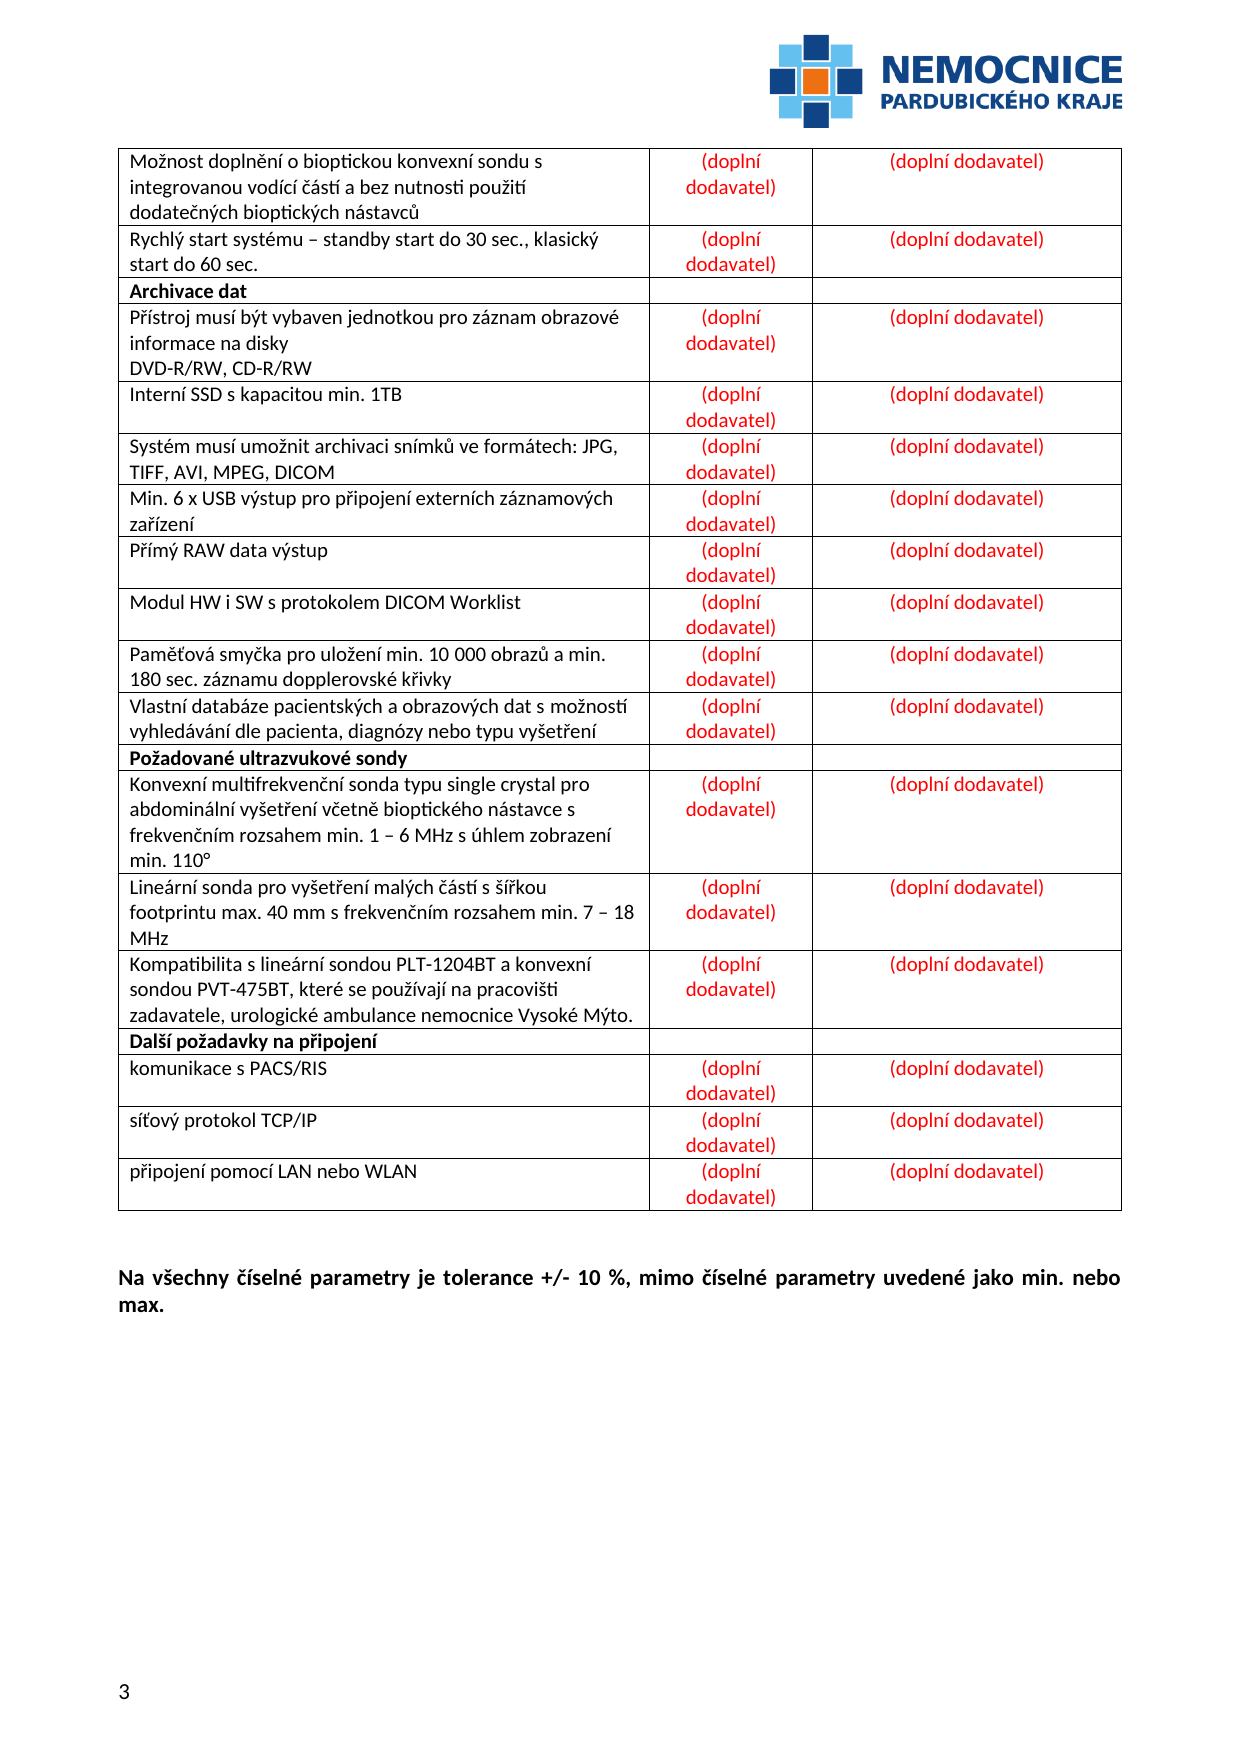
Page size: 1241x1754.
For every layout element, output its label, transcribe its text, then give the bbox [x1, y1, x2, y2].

table_cell Systém musí umožnit archivaci snímků ve formátech: JPG, TIFF, AVI, MPEG, DICOM [119, 434, 649, 484]
table_cell (doplní dodavatel) [813, 485, 1121, 536]
table_cell [650, 1029, 812, 1054]
table_cell (doplní dodavatel) [650, 434, 812, 484]
picture [768, 33, 1123, 129]
table_cell Min. 6 x USB výstup pro připojení externích záznamových zařízení [119, 485, 649, 536]
table_cell připojení pomocí LAN nebo WLAN [119, 1159, 649, 1209]
table_cell (doplní dodavatel) [813, 771, 1121, 873]
table_cell Interní SSD s kapacitou min. 1TB [119, 382, 649, 432]
table_cell (doplní dodavatel) [650, 693, 812, 744]
table_cell (doplní dodavatel) [813, 1107, 1121, 1158]
table_cell (doplní dodavatel) [813, 693, 1121, 744]
table_cell Kompatibilita s lineární sondou PLT-1204BT a konvexní sondou PVT-475BT, které se používají na pracovišti zadavatele, urologické ambulance nemocnice Vysoké Mýto. [119, 951, 649, 1027]
table_cell (doplní dodavatel) [813, 1055, 1121, 1106]
table_cell (doplní dodavatel) [813, 874, 1121, 950]
table_cell [813, 278, 1121, 303]
table_cell [813, 1029, 1121, 1054]
table_cell (doplní dodavatel) [813, 951, 1121, 1027]
table_cell (doplní dodavatel) [813, 304, 1121, 381]
table_cell (doplní dodavatel) [650, 537, 812, 588]
table_cell [650, 278, 812, 303]
table_cell (doplní dodavatel) [813, 382, 1121, 432]
table_cell (doplní dodavatel) [813, 641, 1121, 692]
table_cell (doplní dodavatel) [650, 951, 812, 1027]
table_cell (doplní dodavatel) [813, 149, 1121, 225]
table_cell Přístroj musí být vybaven jednotkou pro záznam obrazové informace na disky DVD-R/RW, CD-R/RW [119, 304, 649, 381]
table_cell (doplní dodavatel) [813, 1159, 1121, 1209]
table_cell Možnost doplnění o bioptickou konvexní sondu s integrovanou vodící částí a bez nutnosti použití dodatečných bioptických nástavců [119, 149, 649, 225]
table_cell (doplní dodavatel) [813, 537, 1121, 588]
table_cell (doplní dodavatel) [650, 304, 812, 381]
table_cell Další požadavky na připojení [119, 1029, 649, 1054]
table_cell Paměťová smyčka pro uložení min. 10 000 obrazů a min. 180 sec. záznamu dopplerovské křivky [119, 641, 649, 692]
table_cell Konvexní multifrekvenční sonda typu single crystal pro abdominální vyšetření včetně bioptického nástavce s frekvenčním rozsahem min. 1 – 6 MHz s úhlem zobrazení min. 110° [119, 771, 649, 873]
table_cell (doplní dodavatel) [650, 589, 812, 640]
table_cell (doplní dodavatel) [650, 771, 812, 873]
table_cell (doplní dodavatel) [650, 1107, 812, 1158]
table_cell (doplní dodavatel) [813, 226, 1121, 277]
table_cell Rychlý start systému – standby start do 30 sec., klasický start do 60 sec. [119, 226, 649, 277]
table_cell [813, 745, 1121, 770]
table_cell (doplní dodavatel) [650, 641, 812, 692]
table_cell (doplní dodavatel) [813, 434, 1121, 484]
table_cell Lineární sonda pro vyšetření malých částí s šířkou footprintu max. 40 mm s frekvenčním rozsahem min. 7 – 18 MHz [119, 874, 649, 950]
table_cell (doplní dodavatel) [650, 1055, 812, 1106]
text Na všechny číselné parametry je tolerance +/- 10 %, mimo číselné parametry uvedené jako min. nebo max. [118, 1263, 1122, 1319]
table_cell Přímý RAW data výstup [119, 537, 649, 588]
table_cell Vlastní databáze pacientských a obrazových dat s možností vyhledávání dle pacienta, diagnózy nebo typu vyšetření [119, 693, 649, 744]
table_cell (doplní dodavatel) [813, 589, 1121, 640]
table_cell (doplní dodavatel) [650, 874, 812, 950]
table_cell (doplní dodavatel) [650, 149, 812, 225]
table_cell (doplní dodavatel) [650, 382, 812, 432]
table_cell [650, 745, 812, 770]
table_cell Archivace dat [119, 278, 649, 303]
table_cell komunikace s PACS/RIS [119, 1055, 649, 1106]
table_cell (doplní dodavatel) [650, 1159, 812, 1209]
table_cell Požadované ultrazvukové sondy [119, 745, 649, 770]
table_cell (doplní dodavatel) [650, 226, 812, 277]
table_cell Modul HW i SW s protokolem DICOM Worklist [119, 589, 649, 640]
table_cell síťový protokol TCP/IP [119, 1107, 649, 1158]
table_cell (doplní dodavatel) [650, 485, 812, 536]
